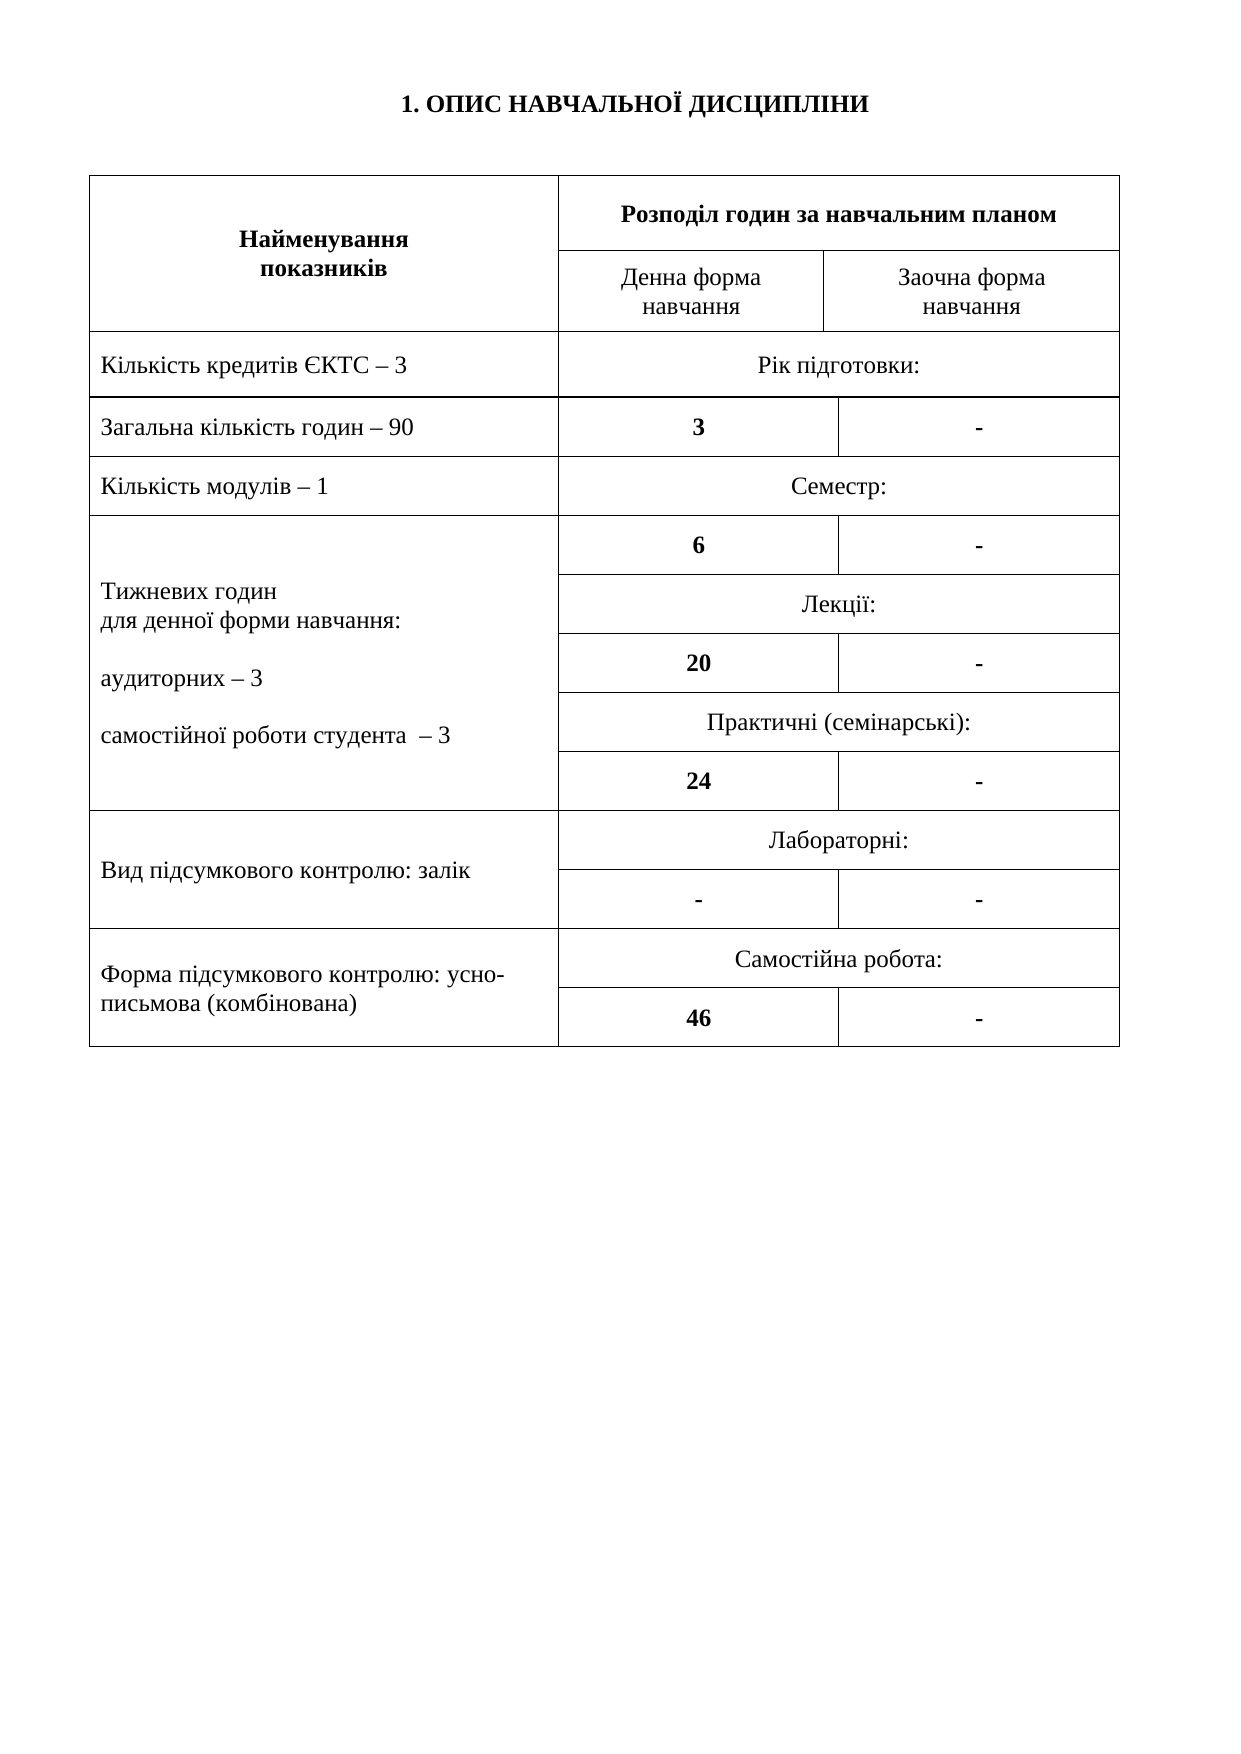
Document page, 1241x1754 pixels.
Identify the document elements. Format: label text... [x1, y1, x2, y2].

table_cell Вид підсумкового контролю: залік [90, 811, 558, 928]
text 1. ОПИС НАВЧАЛЬНОЇ ДИСЦИПЛІНИ [89, 89, 1181, 117]
table_cell Рік підготовки: [559, 332, 1119, 396]
table_cell Семестр: [559, 457, 1119, 514]
table_cell - [839, 988, 1119, 1046]
table_cell Кількість кредитів ЄКТС – 3 [90, 332, 558, 396]
table_cell Денна форма навчання [559, 251, 823, 331]
table_cell 24 [559, 752, 838, 810]
table_cell 20 [559, 634, 838, 692]
table_cell Самостійна робота: [559, 929, 1119, 987]
table_cell Лекції: [559, 575, 1119, 633]
table_cell Заочна форма навчання [824, 251, 1119, 331]
table_cell 6 [559, 516, 838, 574]
table_cell Форма підсумкового контролю: усно-письмова (комбінована) [90, 929, 558, 1046]
table_cell Загальна кількість годин – 90 [90, 398, 558, 456]
table_cell Тижневих годин для денної форми навчання: аудиторних – 3 самостійної роботи студента – 3 [90, 516, 558, 810]
table_cell - [839, 516, 1119, 574]
table_cell 46 [559, 988, 838, 1046]
table_cell Практичні (семінарські): [559, 693, 1119, 751]
table_cell Лабораторні: [559, 811, 1119, 869]
table_cell - [839, 870, 1119, 928]
table_cell Кількість модулів – 1 [90, 457, 558, 514]
table_header Розподіл годин за навчальним планом [559, 176, 1119, 250]
table_cell - [839, 398, 1119, 456]
table_cell 3 [559, 398, 838, 456]
table_header Найменування показників [90, 176, 558, 331]
table_cell - [839, 634, 1119, 692]
table_cell - [839, 752, 1119, 810]
table_cell - [559, 870, 838, 928]
